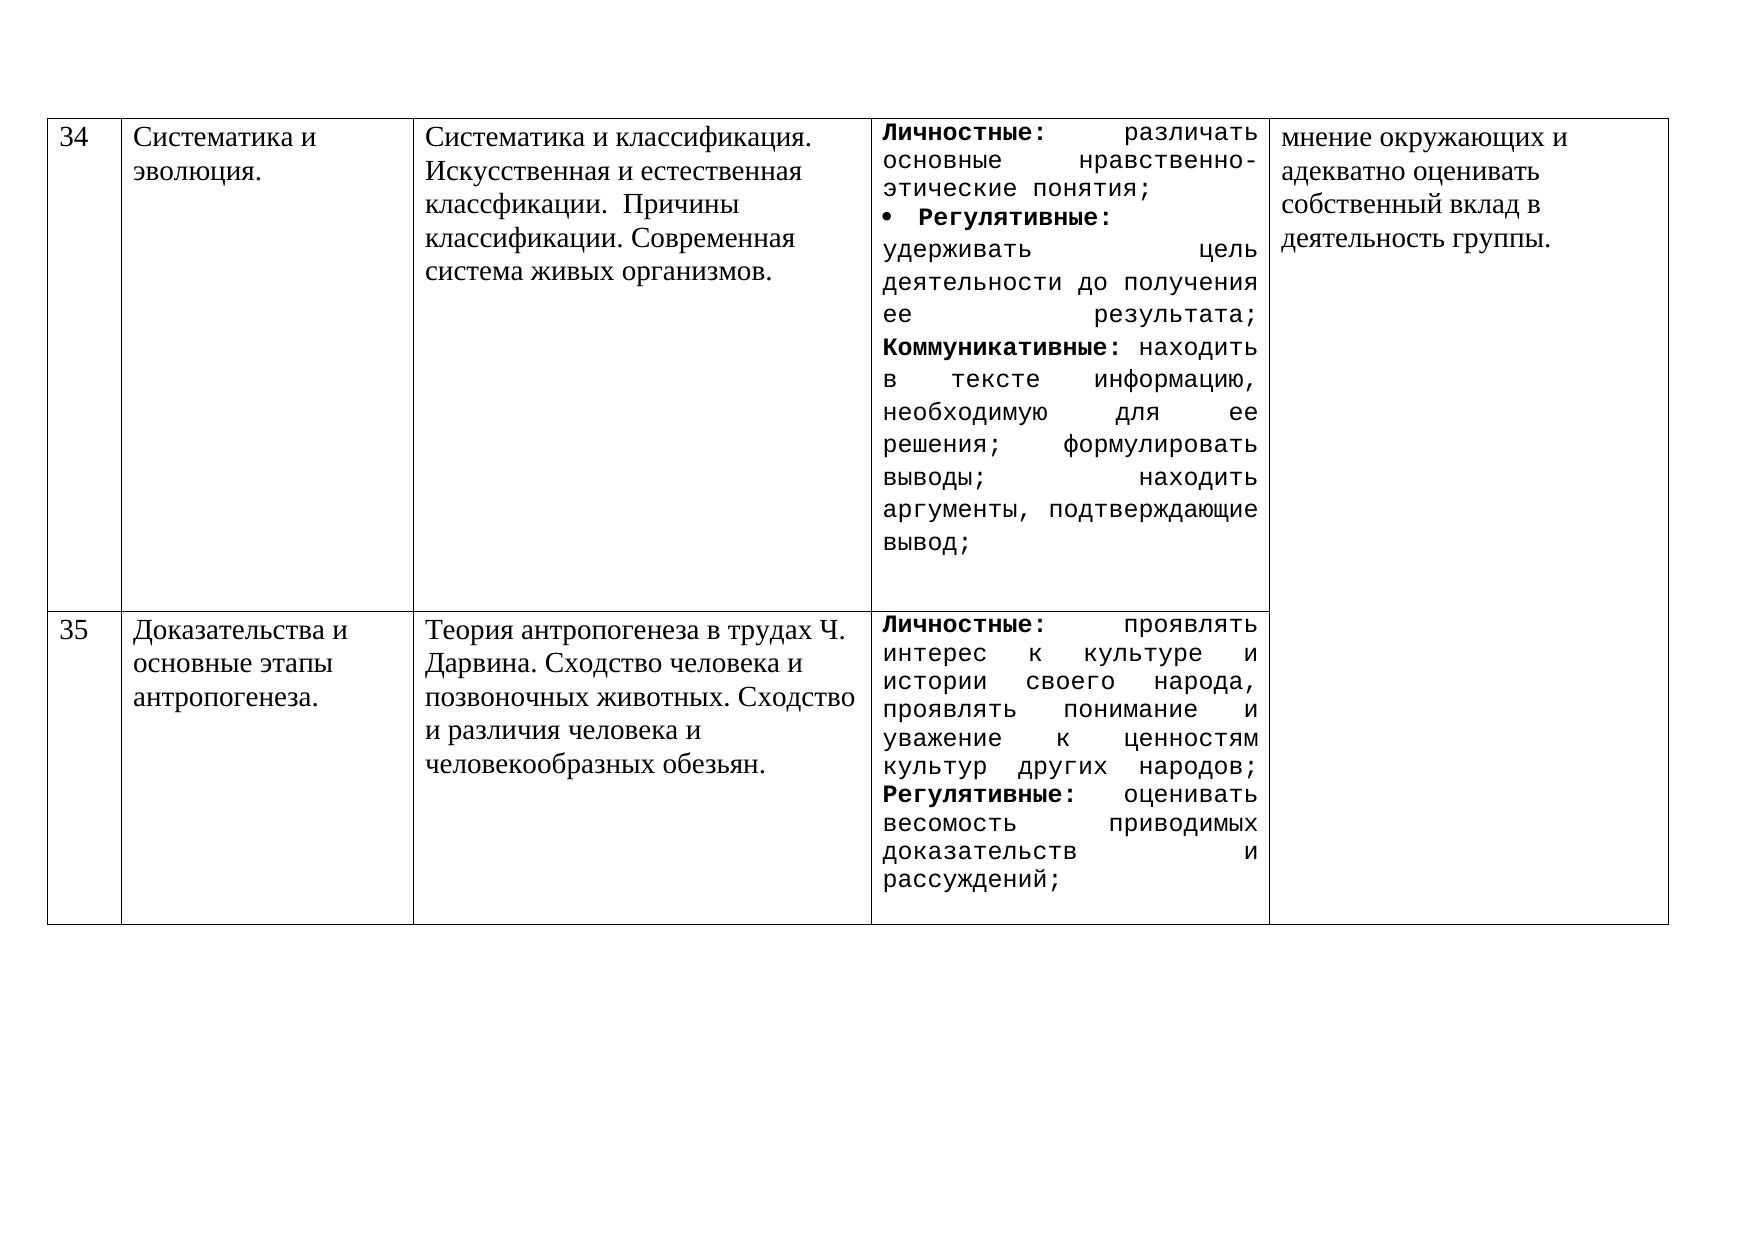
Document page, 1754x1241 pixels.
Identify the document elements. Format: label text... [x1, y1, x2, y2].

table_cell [872, 612, 1269, 923]
table_cell Личностные: различать основные нравственно-этические понятия; Регулятивные: удерживать цель деятельности до получения ее результата; Коммуникативные: находить в тексте информацию, необходимую для ее решения; формулировать выводы; находить аргументы, подтверждающие вывод; [872, 119, 1269, 611]
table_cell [122, 612, 413, 923]
table_cell 34 [48, 119, 121, 611]
table_cell Систематика и эволюция. [122, 119, 413, 611]
table_cell Теория антропогенеза в трудах Ч. Дарвина. Сходство человека и позвоночных животных. Сходство и различия человека и человекообразных обезьян. [414, 612, 871, 923]
table_cell Систематика и классификация. Искусственная и естественная классфикации. Причины классификации. Современная система живых организмов. [414, 119, 871, 611]
table_cell 35 [48, 612, 121, 923]
